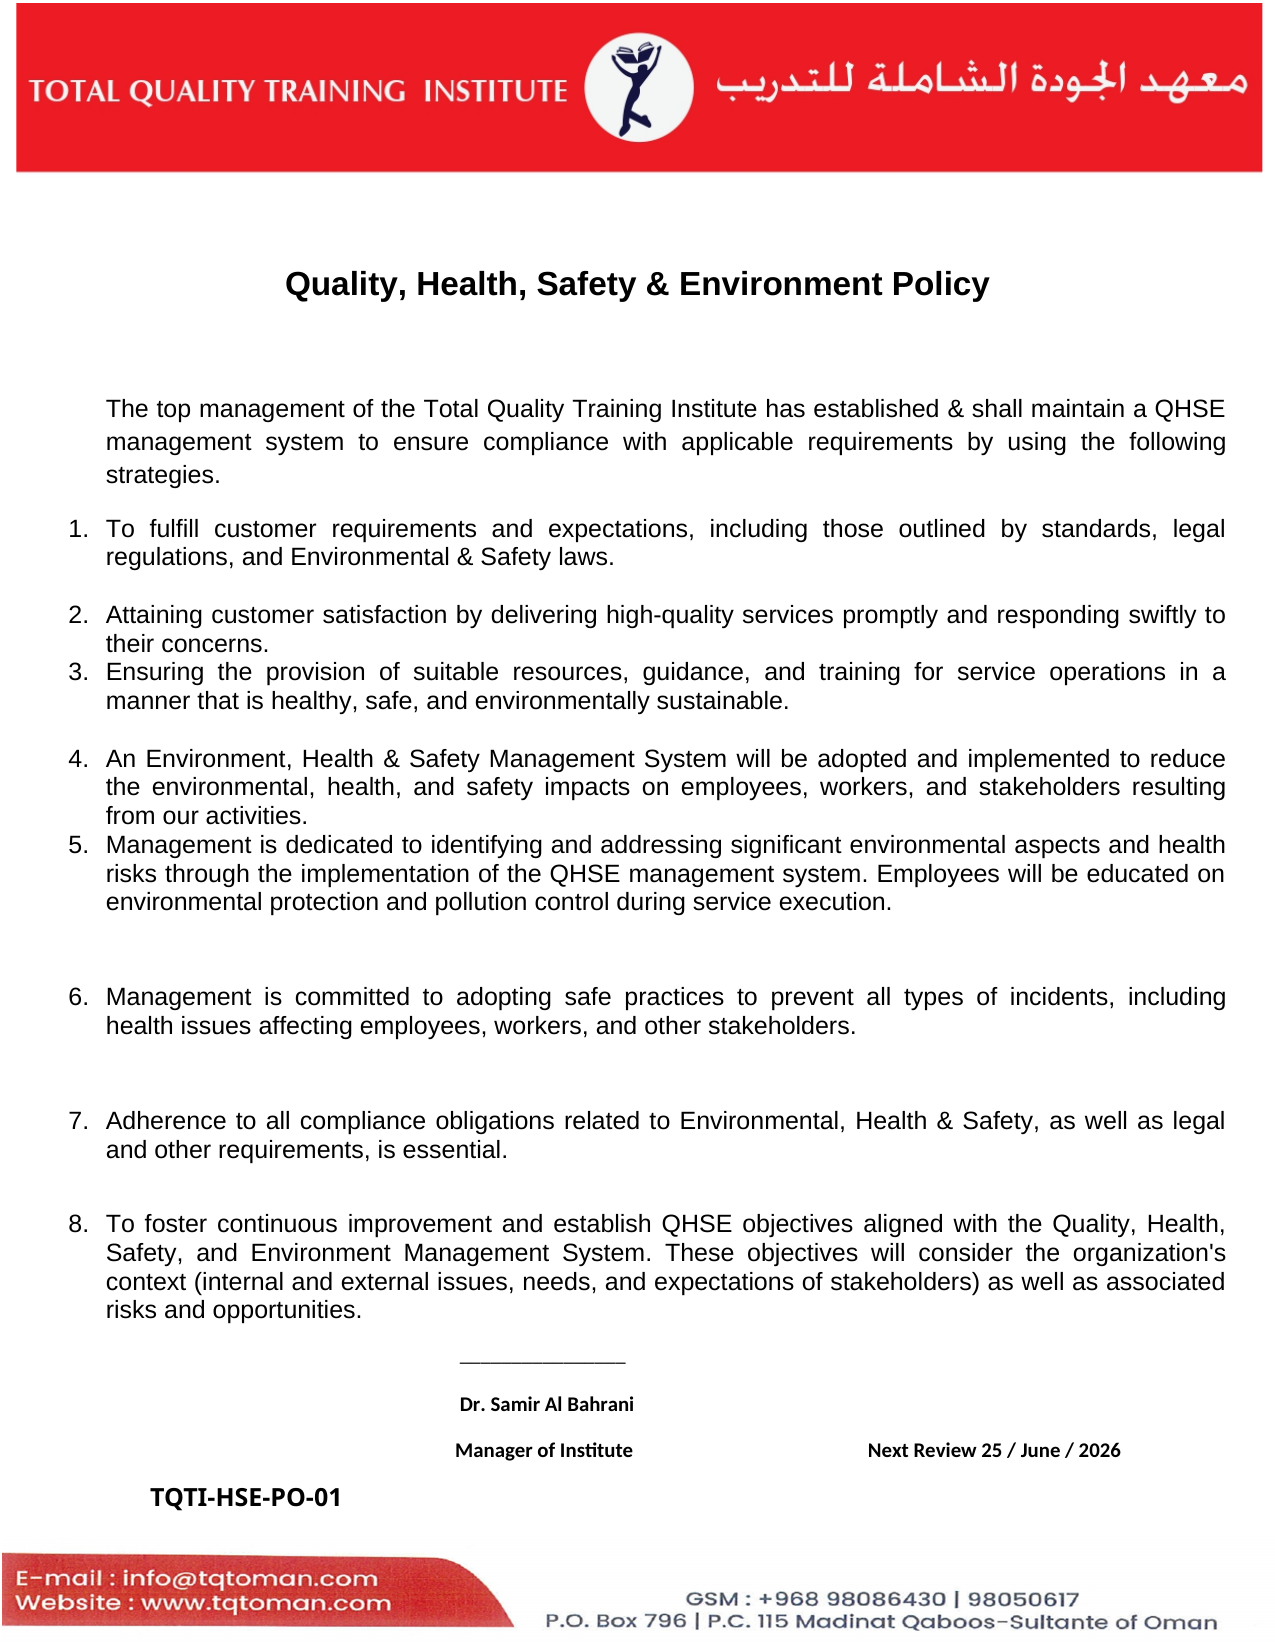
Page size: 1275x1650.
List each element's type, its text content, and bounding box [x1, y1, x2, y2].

text The top management of the Total Quality Training Institute has established & shall maintain a QHSE management system to ensure compliance with applicable requirements by using the following strategies. [106, 394, 1228, 488]
list To fulfill customer requirements and expectations, including those outlined by standards, legal regulations, and Environmental & Safety laws. [68, 514, 1228, 571]
text Dr. Samir Al Bahrani [150, 1391, 1125, 1416]
list An Environment, Health & Safety Management System will be adopted and implemented to reduce the environmental, health, and safety impacts on employees, workers, and stakeholders resulting from our activities. [68, 744, 1228, 830]
list Management is dedicated to identifying and addressing significant environmental aspects and health risks through the implementation of the QHSE management system. Employees will be educated on environmental protection and pollution control during service execution. [68, 830, 1228, 916]
text Manager of Institute Next Review 25 / June / 2026 [150, 1437, 1125, 1462]
list Management is committed to adopting safe practices to prevent all types of incidents, including health issues affecting employees, workers, and other stakeholders. [68, 982, 1228, 1040]
text ________________ [150, 1341, 1125, 1366]
list To foster continuous improvement and establish QHSE objectives aligned with the Quality, Health, Safety, and Environment Management System. These objectives will consider the organization's context (internal and external issues, needs, and expectations of stakeholders) as well as associated risks and opportunities. [68, 1209, 1228, 1324]
text Quality, Health, Safety & Environment Policy [150, 264, 1125, 302]
list Ensuring the provision of suitable resources, guidance, and training for service operations in a manner that is healthy, safe, and environmentally sustainable. [68, 657, 1228, 715]
picture [16, 3, 1263, 179]
list Attaining customer satisfaction by delivering high-quality services promptly and responding swiftly to their concerns. [68, 600, 1228, 657]
picture [2, 1538, 1275, 1641]
list Adherence to all compliance obligations related to Environmental, Health & Safety, as well as legal and other requirements, is essential. [68, 1106, 1228, 1164]
